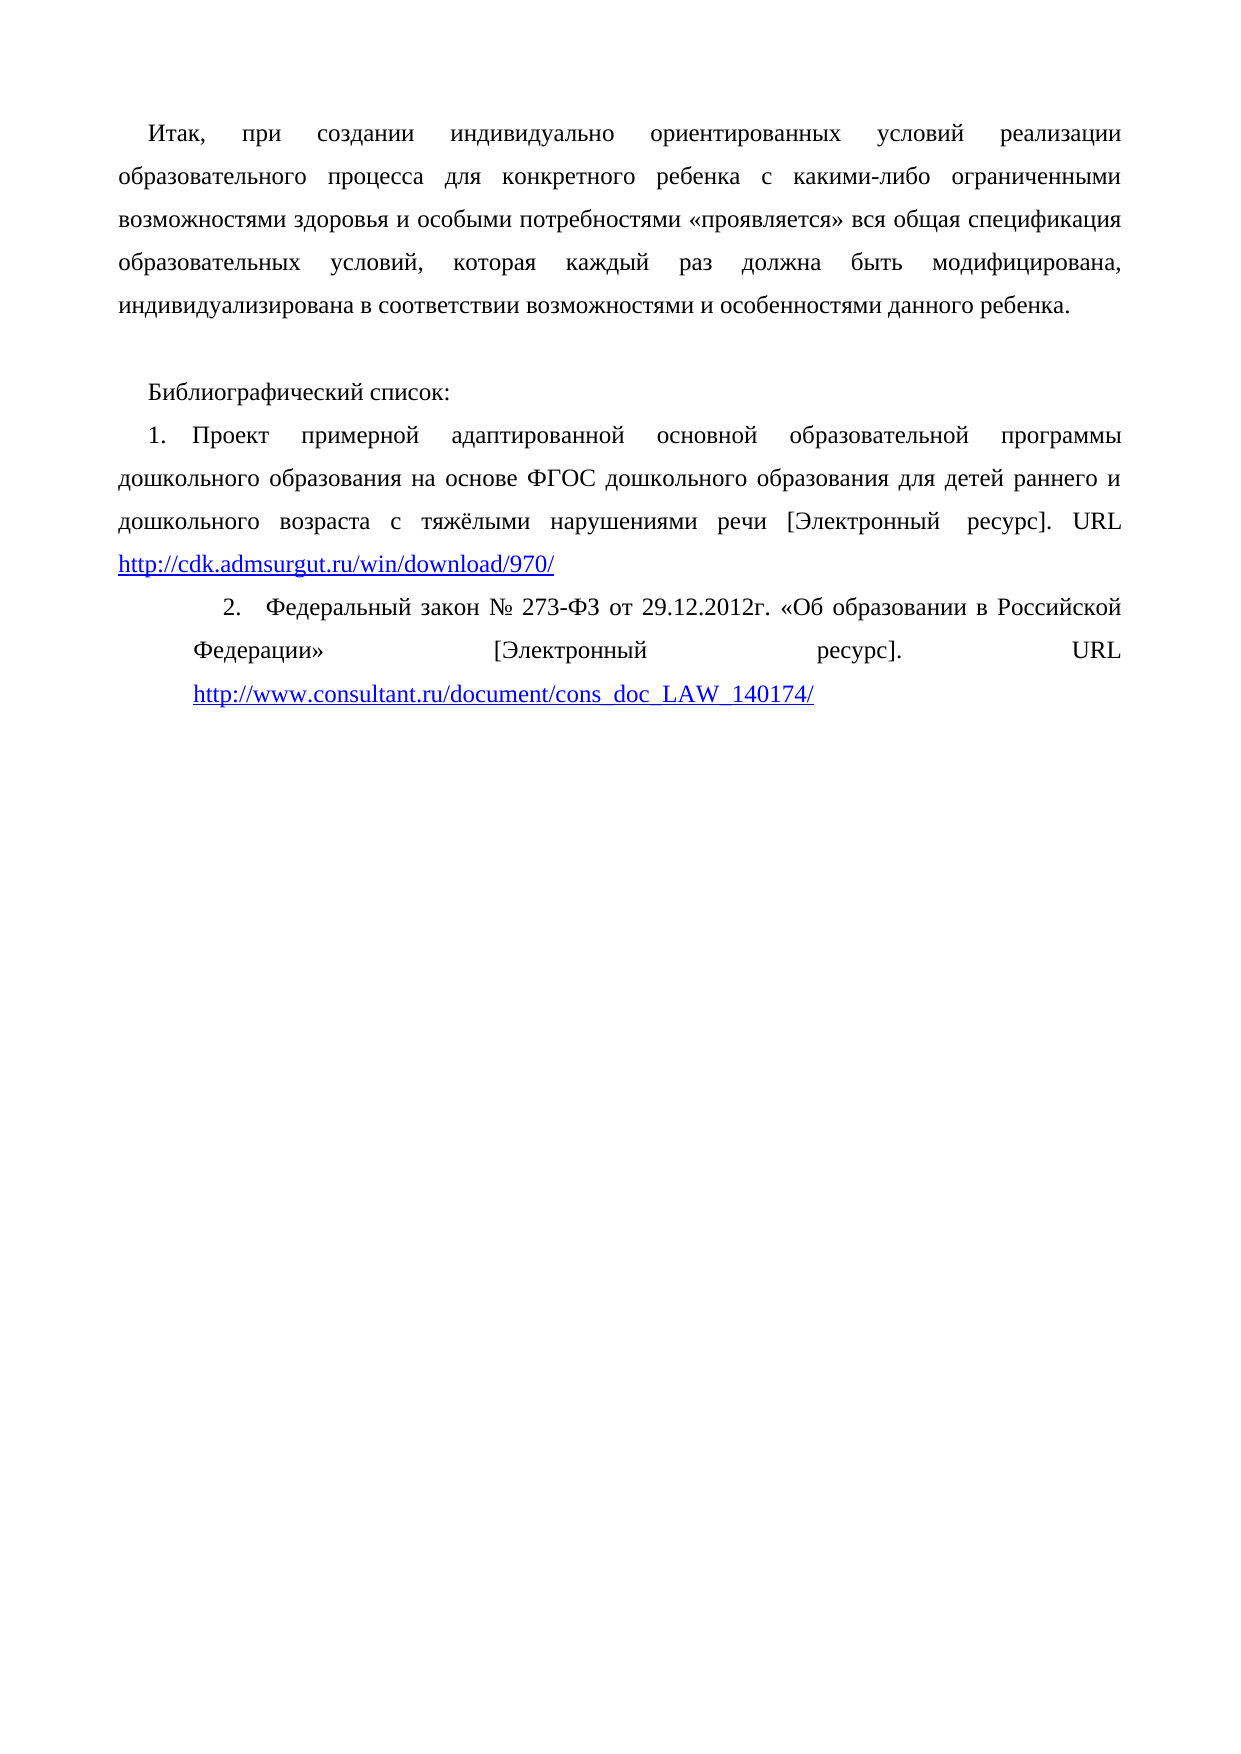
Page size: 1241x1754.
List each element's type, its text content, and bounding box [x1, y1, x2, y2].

text Библиографический список: [118, 377, 1122, 406]
text Итак, при создании индивидуально ориентированных условий реализации образовательного процесса для конкретного ребенка с какими-либо ограниченными возможностями здоровья и особыми потребностями «проявляется» вся общая спецификация образовательных условий, которая каждый раз должна быть модифицирована, индивидуализирована в соответствии возможностями и особенностями данного ребенка. [118, 118, 1122, 319]
list Проект примерной адаптированной основной образовательной программы дошкольного образования на основе ФГОС дошкольного образования для детей раннего и дошкольного возраста с тяжёлыми нарушениями речи [Электронный ресурс]. URL http://cdk.admsurgut.ru/win/download/970/ [118, 420, 1122, 578]
list Федеральный закон № 273-ФЗ от 29.12.2012г. «Об образовании в Российской Федерации» [Электронный ресурс]. URL http://www.consultant.ru/document/cons_doc_LAW_140174/ [193, 592, 1122, 707]
